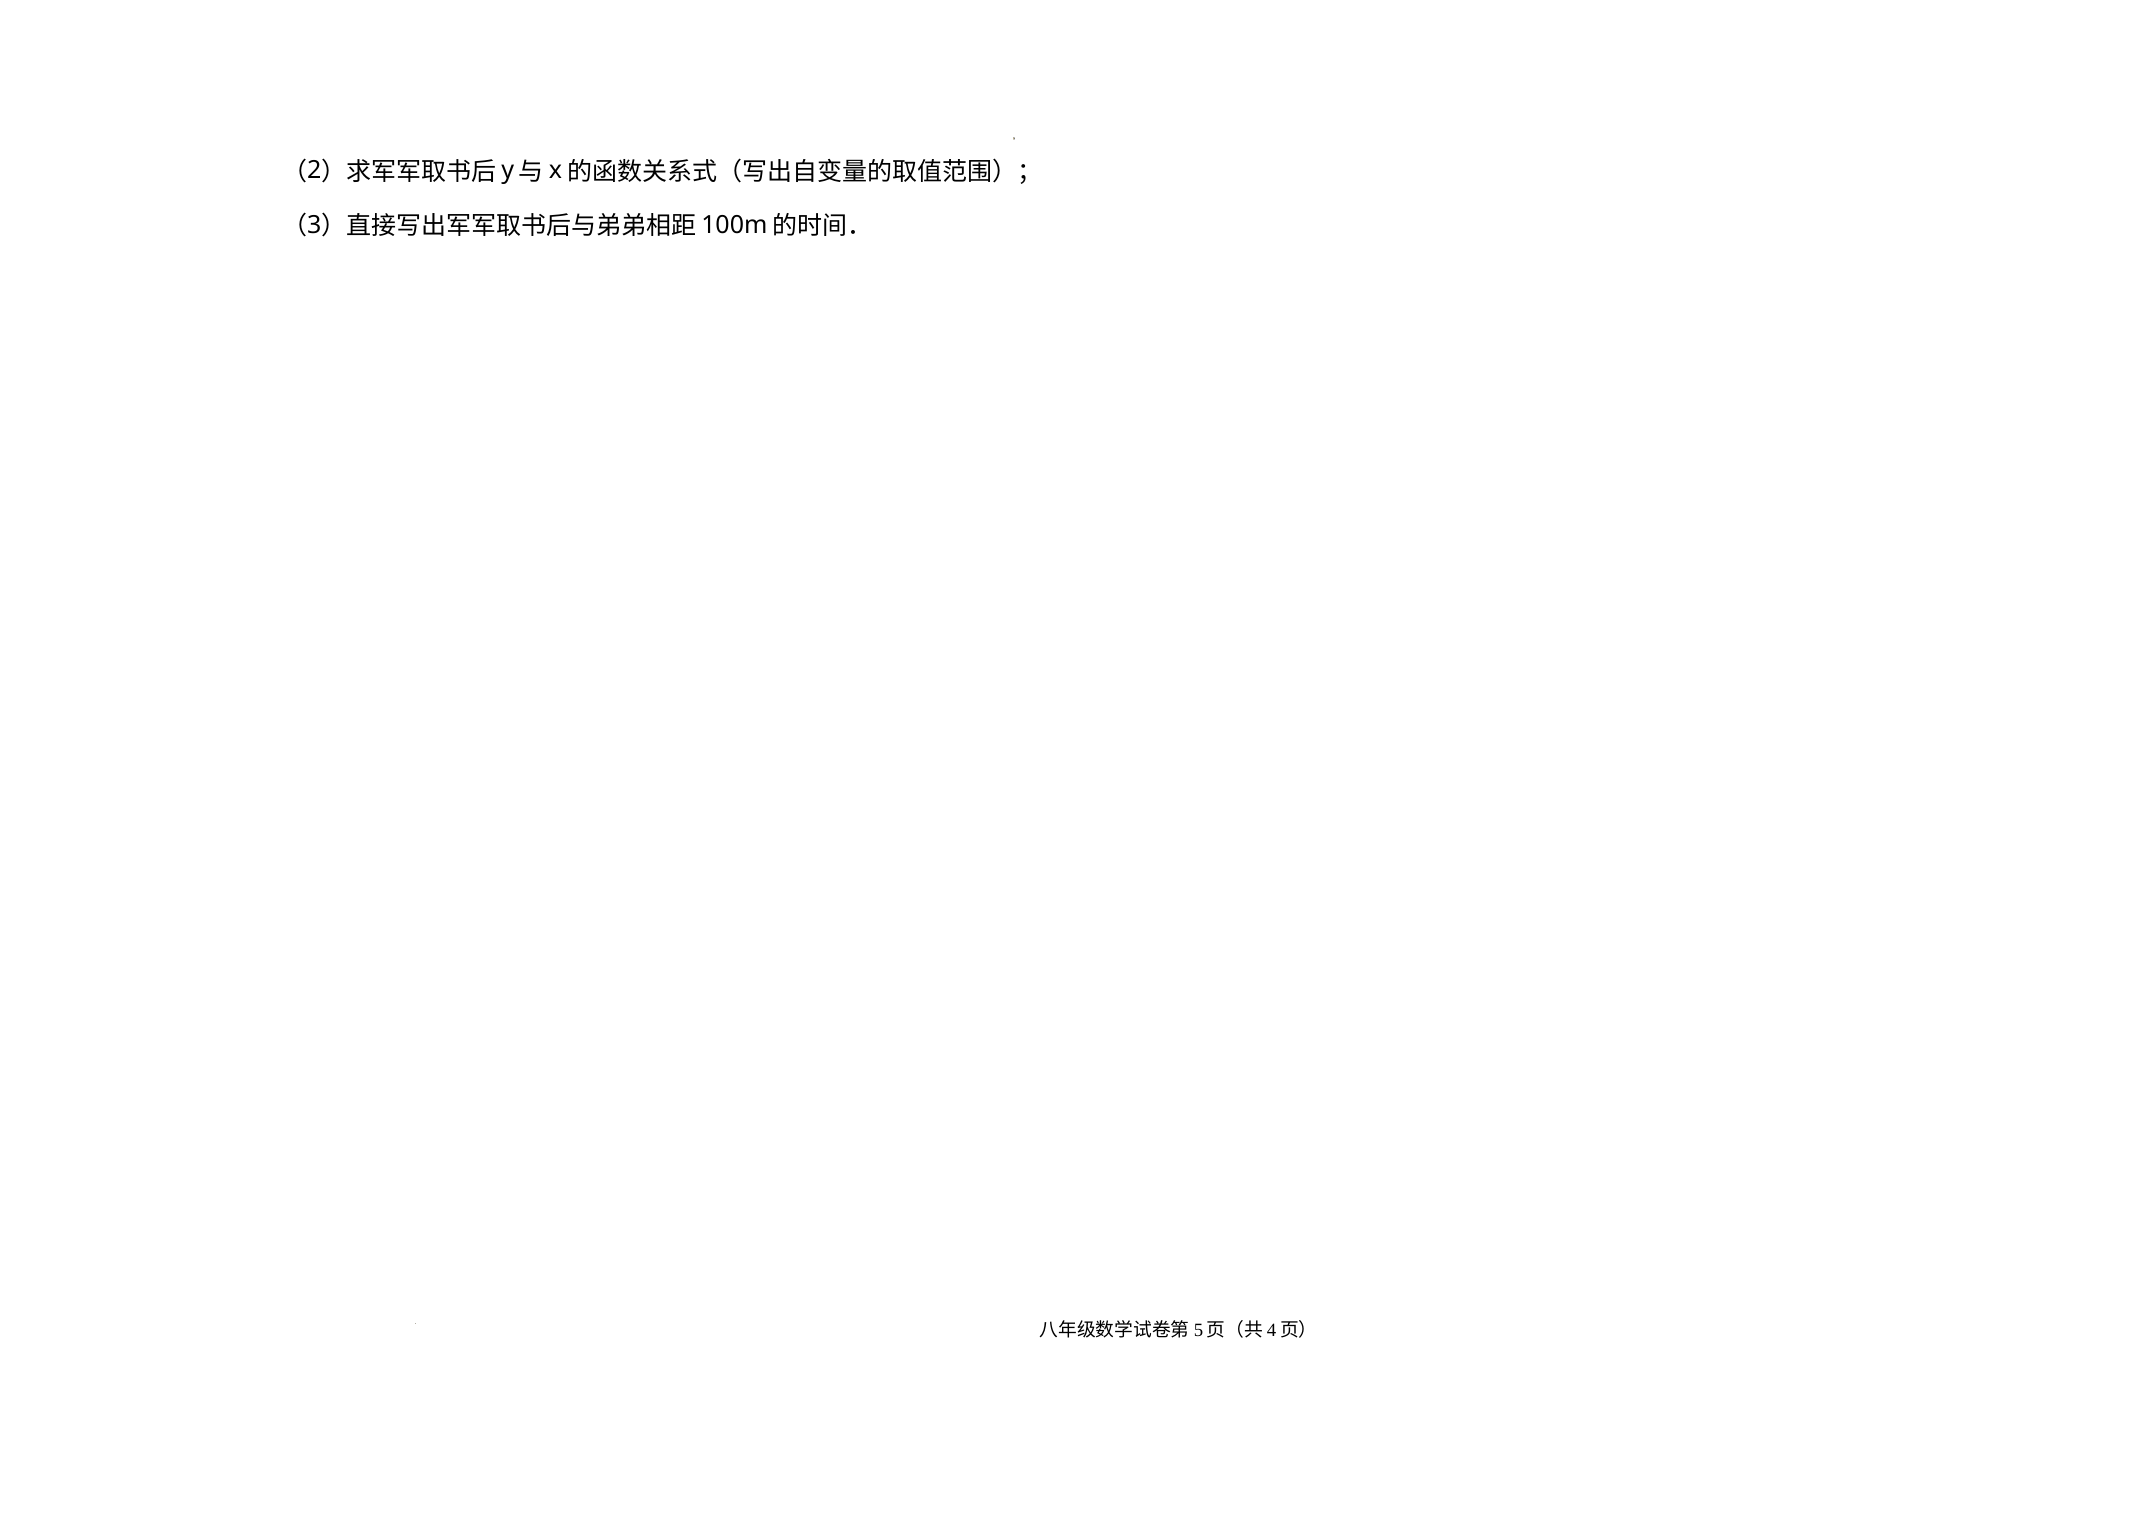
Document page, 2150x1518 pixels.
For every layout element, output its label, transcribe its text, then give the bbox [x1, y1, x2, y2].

text （3）直接写出军军取书后与弟弟相距100m的时间． [282, 206, 1141, 242]
text （2）求军军取书后y与x的函数关系式（写出自变量的取值范围）； [282, 151, 1141, 187]
